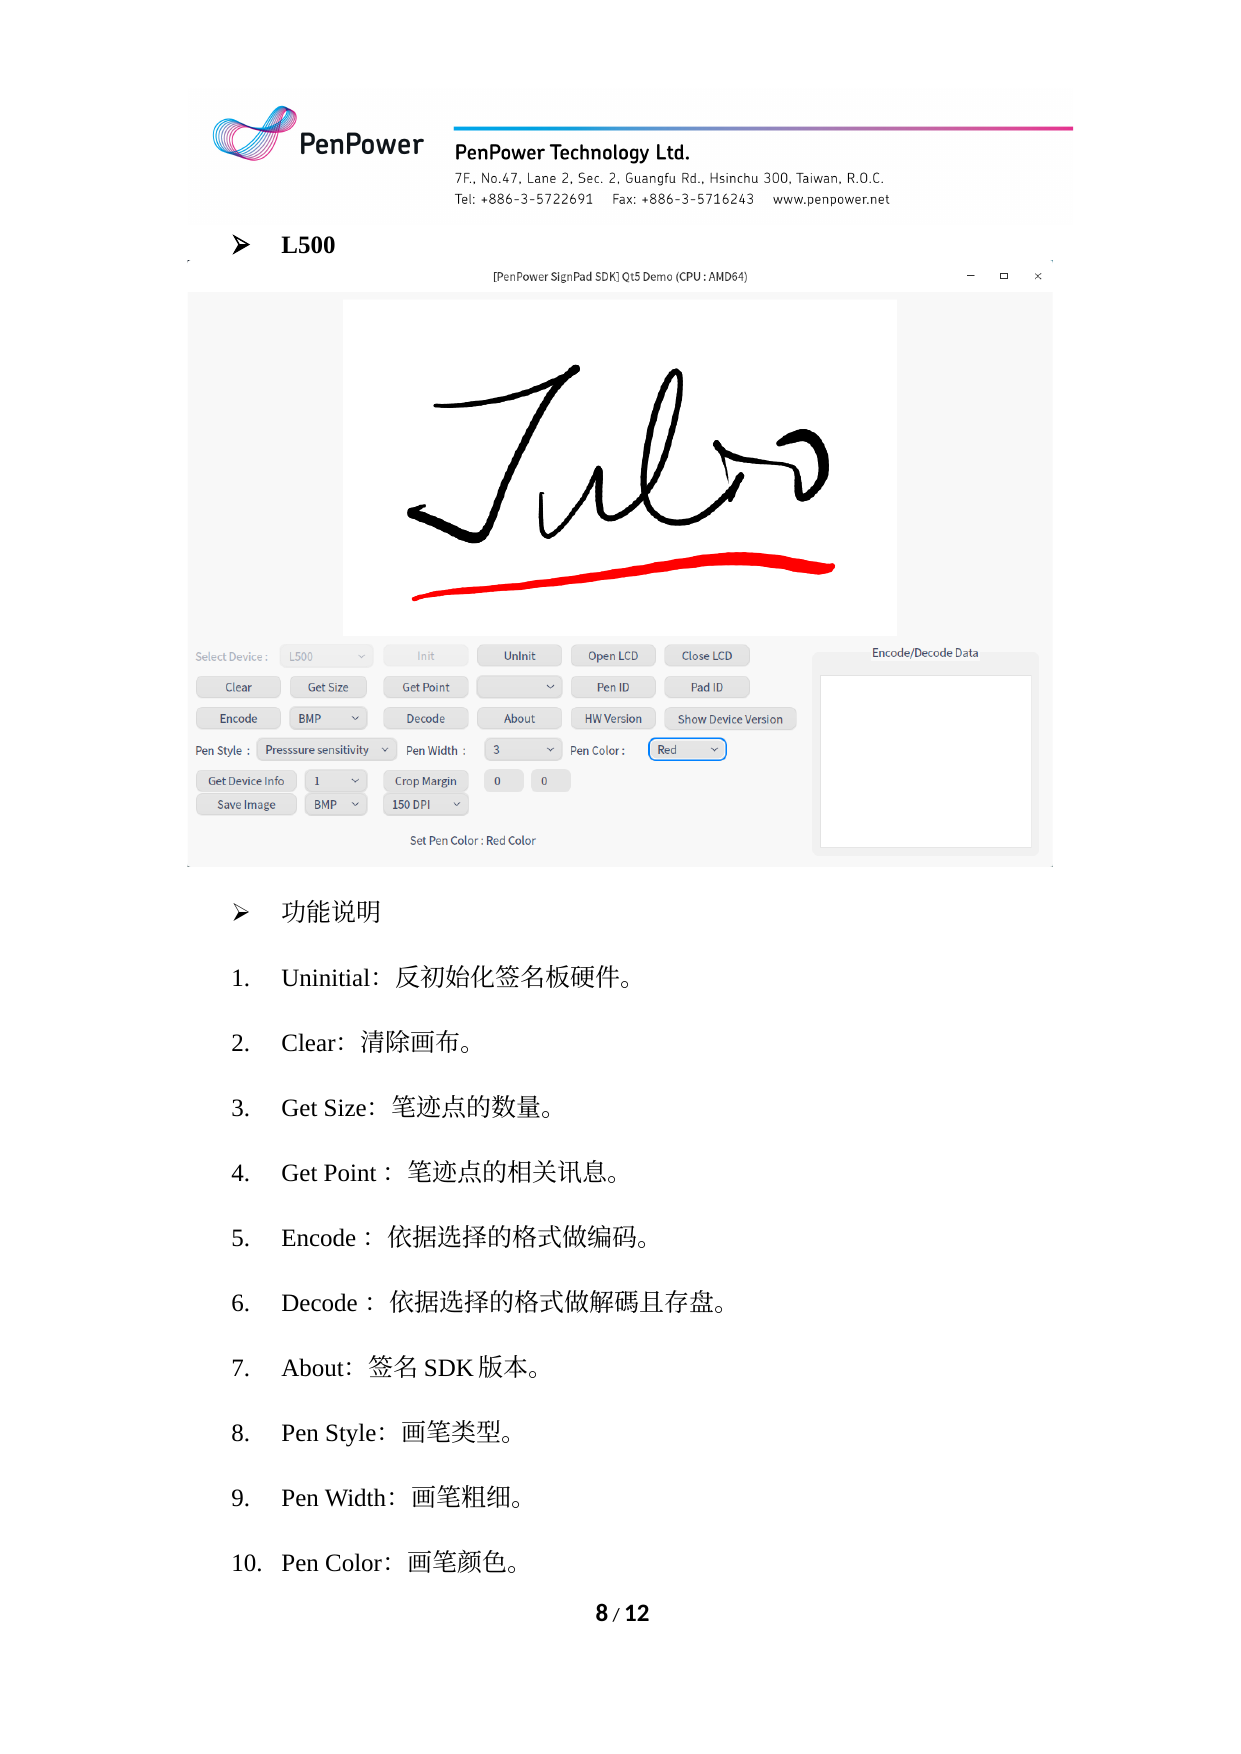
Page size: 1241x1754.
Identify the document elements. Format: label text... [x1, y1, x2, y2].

list L500 [231, 228, 1053, 260]
picture [187, 88, 1074, 225]
list Encode ：依据选择的格式做编码。 [231, 1203, 1053, 1268]
list Uninitial：反初始化签名板硬件。 [231, 943, 1053, 1008]
list Pen Width：画笔粗细。 [231, 1463, 1053, 1528]
list Get Point ：笔迹点的相关讯息。 [231, 1138, 1053, 1203]
list About：签名SDK版本。 [231, 1333, 1053, 1398]
picture [187, 260, 1053, 867]
list Clear：清除画布。 [231, 1008, 1053, 1073]
list Pen Style：画笔类型。 [231, 1398, 1053, 1463]
list Pen Color：画笔颜色。 [231, 1528, 1053, 1593]
list Get Size：笔迹点的数量。 [231, 1073, 1053, 1138]
list Decode ：依据选择的格式做解碼且存盘。 [231, 1268, 1053, 1333]
list 功能说明 [231, 878, 1053, 943]
